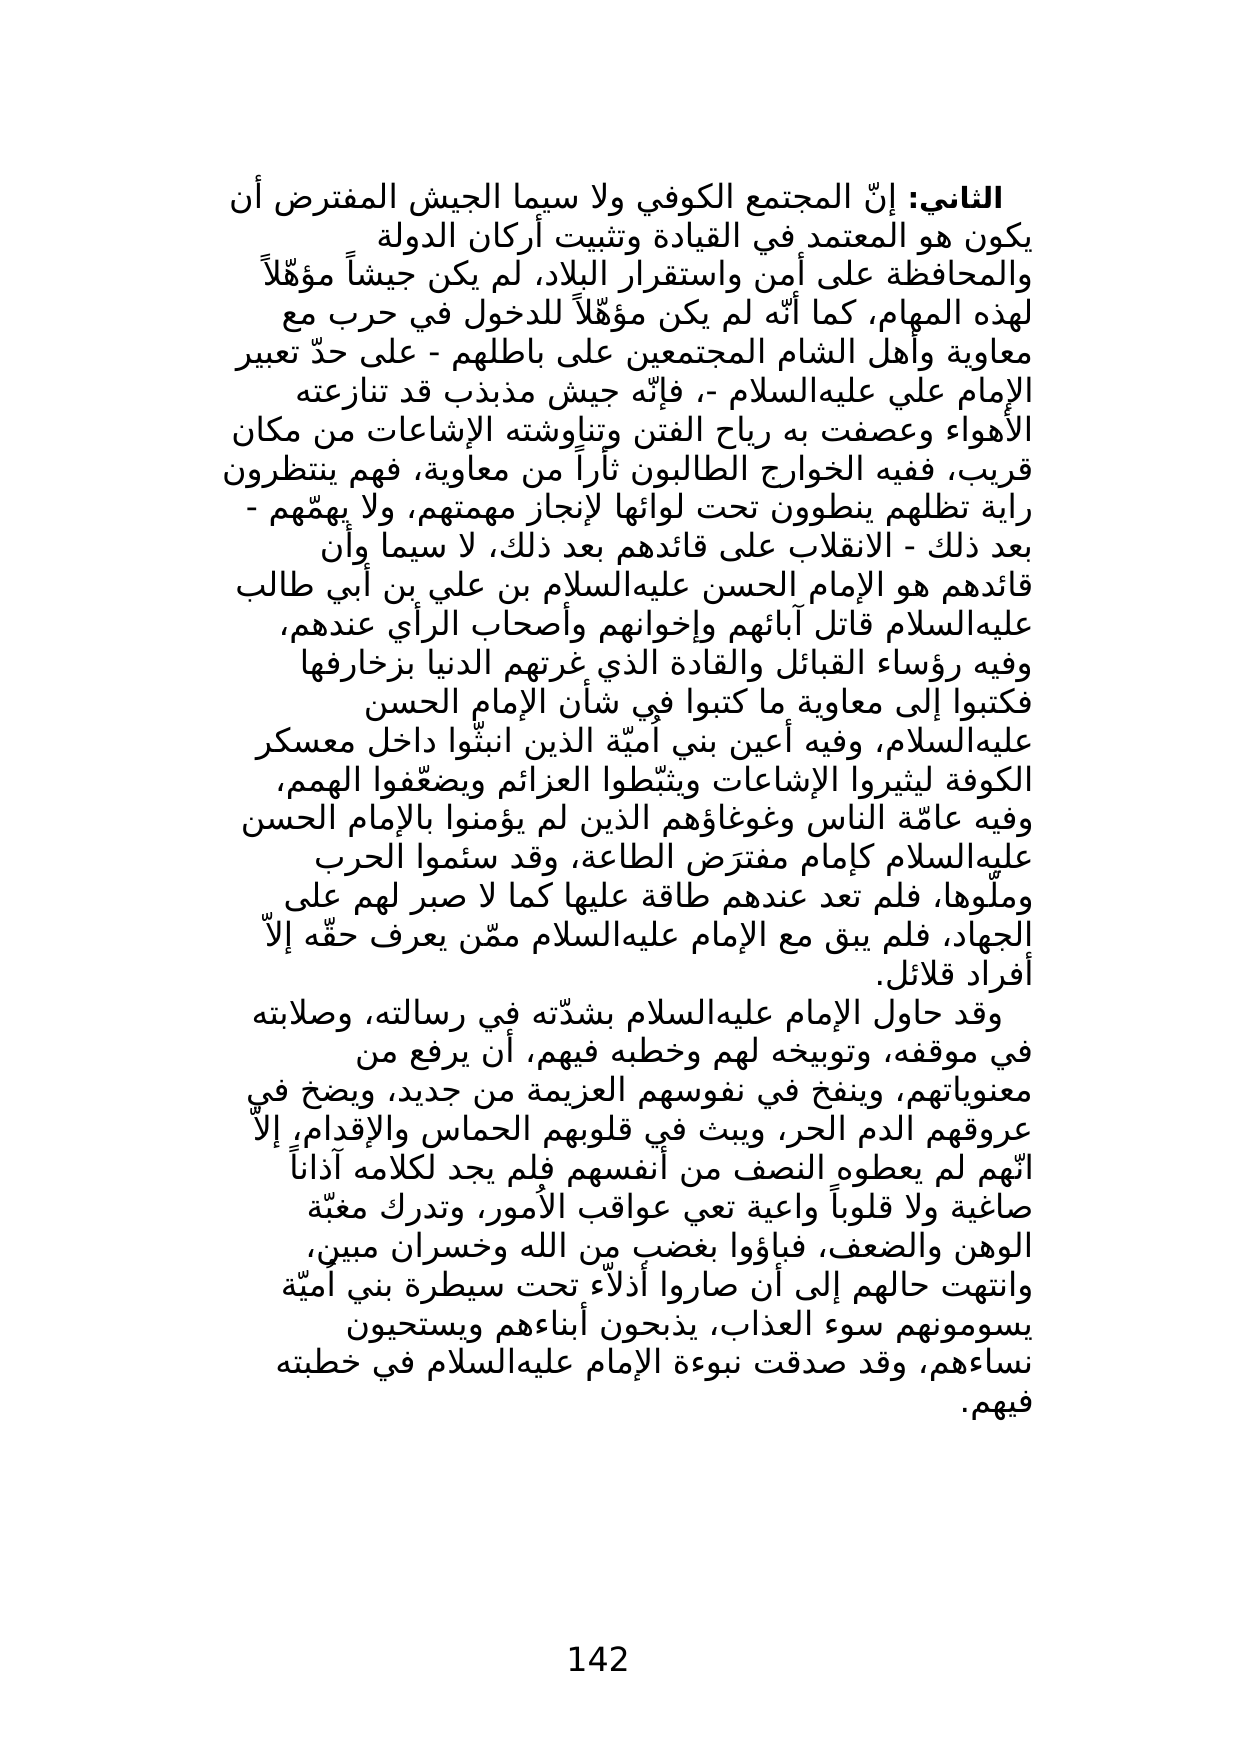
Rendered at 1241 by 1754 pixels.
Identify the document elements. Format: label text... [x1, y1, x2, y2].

text وقد حاول الإمام عليه‌السلام بشدّته في رسالته، وصلابته في موقفه، وتوبيخه لهم وخطبه فيهم، أن يرفع من معنوياتهم، وينفخ في نفوسهم العزيمة من جديد، ويضخ في عروقهم الدم الحر، ويبث في قلوبهم الحماس والإقدام، إلاّ انّهم لم يعطوه النصف من أنفسهم فلم يجد لكلامه آذاناً صاغية ولا قلوباً واعية تعي عواقب الاُمور، وتدرك مغبّة الوهن والضعف، فباؤوا بغضب من الله وخسران مبين، وانتهت حالهم إلى أن صاروا أذلاّء تحت سيطرة بني اُميّة يسومونهم سوء العذاب، يذبحون أبناءهم ويستحيون نساءهم، وقد صدقت نبوءة الإمام عليه‌السلام في خطبته فيهم. [222, 993, 1033, 1421]
text الثاني: إنّ المجتمع الكوفي ولا سيما الجيش المفترض أن يكون هو المعتمد في القيادة وتثبيت أركان الدولة والمحافظة على أمن واستقرار البلاد، لم يكن جيشاً مؤهّلاً لهذه المهام، كما أنّه لم يكن مؤهّلاً للدخول في حرب مع معاوية وأهل الشام المجتمعين على باطلهم - على حدّ تعبير الإمام علي عليه‌السلام -، فإنّه جيش مذبذب قد تنازعته الأهواء وعصفت به رياح الفتن وتناوشته الإشاعات من مكان قريب، ففيه الخوارج الطالبون ثأراً من معاوية، فهم ينتظرون راية تظلهم ينطوون تحت لوائها لإنجاز مهمتهم، ولا يهمّهم - بعد ذلك - الانقلاب على قائدهم بعد ذلك، لا سيما وأن قائدهم هو الإمام الحسن عليه‌السلام بن علي بن أبي طالب عليه‌السلام قاتل آبائهم وإخوانهم وأصحاب الرأي عندهم، وفيه رؤساء القبائل والقادة الذي غرتهم الدنيا بزخارفها فكتبوا إلى معاوية ما كتبوا في شأن الإمام الحسن عليه‌السلام، وفيه أعين بني اُميّة الذين انبثّوا داخل معسكر الكوفة ليثيروا الإشاعات ويثبّطوا العزائم ويضعّفوا الهمم، وفيه عامّة الناس وغوغاؤهم الذين لم يؤمنوا بالإمام الحسن عليه‌السلام كإمام مفترَض الطاعة، وقد سئموا الحرب وملّوها، فلم تعد عندهم طاقة عليها كما لا صبر لهم على الجهاد، فلم يبق مع الإمام عليه‌السلام ممّن يعرف حقّه إلاّ أفراد قلائل. [222, 177, 1033, 993]
